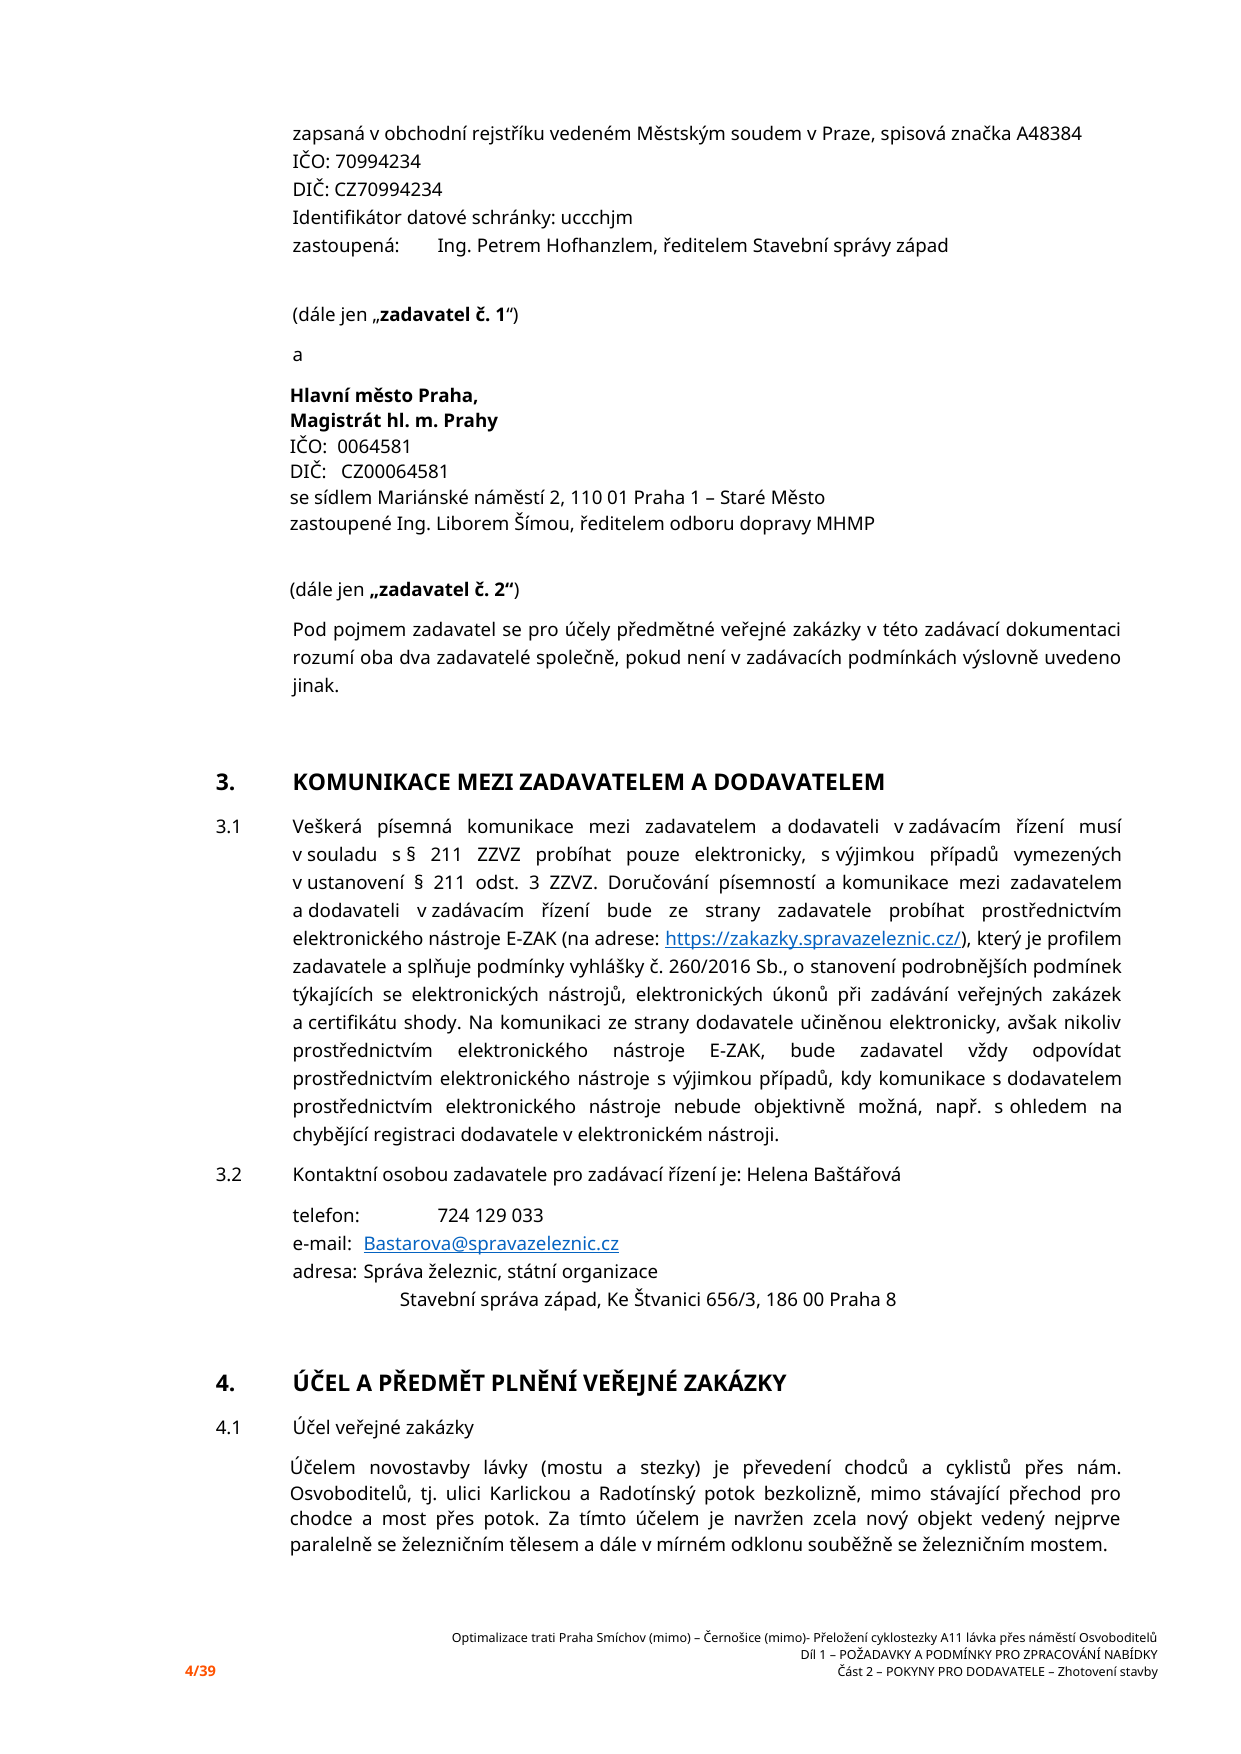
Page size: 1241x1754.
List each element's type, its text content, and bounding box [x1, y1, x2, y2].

text Identifikátor datové schránky: uccchjm [292, 205, 1122, 230]
text adresa: Správa železnic, státní organizace [292, 1258, 1122, 1284]
text zapsaná v obchodní rejstříku vedeném Městským soudem v Praze, spisová značka A48384 [292, 121, 1122, 146]
text Účelem novostavby lávky (mostu a stezky) je převedení chodců a cyklistů přes nám. Osvoboditelů, tj. ulici Karlickou a Radotínský potok bezkolizně, mimo stávající přechod pro chodce a most přes potok. Za tímto účelem je navržen zcela nový objekt vedený nejprve paralelně se železničním tělesem a dále v mírném odklonu souběžně se železničním mostem. [289, 1455, 1122, 1557]
text Kontaktní osobou zadavatele pro zadávací řízení je: Helena Baštářová [216, 1162, 1122, 1187]
text se sídlem Mariánské náměstí 2, 110 01 Praha 1 – Staré Město [289, 484, 1122, 510]
text (dále jen „zadavatel č. 1“) [292, 301, 1122, 327]
text DIČ: CZ00064581 [289, 459, 1122, 484]
text Hlavní město Praha, [289, 382, 1122, 408]
text DIČ: CZ70994234 [292, 177, 1122, 202]
text zastoupené Ing. Liborem Šímou, ředitelem odboru dopravy MHMP [289, 510, 1122, 535]
text KOMUNIKACE MEZI ZADAVATELEM a DODAVATELEM [216, 766, 1122, 797]
text IČO: 70994234 [292, 149, 1122, 174]
text a [292, 342, 1122, 367]
text e-mail: Bastarova@spravazeleznic.cz [292, 1230, 1122, 1256]
text Účel veřejné zakázky [216, 1414, 1122, 1440]
text telefon: 724 129 033 [292, 1202, 1122, 1228]
text Magistrát hl. m. Prahy [289, 408, 1122, 433]
text Veškerá písemná komunikace mezi zadavatelem a dodavateli v zadávacím řízení musí v souladu s § 211 ZZVZ probíhat pouze elektronicky, s výjimkou případů vymezených v ustanovení § 211 odst. 3 ZZVZ. Doručování písemností a komunikace mezi zadavatelem a dodavateli v zadávacím řízení bude ze strany zadavatele probíhat prostřednictvím elektronického nástroje E-ZAK (na adrese: https://zakazky.spravazeleznic.cz/), který je profilem zadavatele a splňuje podmínky vyhlášky č. 260/2016 Sb., o stanovení podrobnějších podmínek týkajících se elektronických nástrojů, elektronických úkonů při zadávání veřejných zakázek a certifikátu shody. Na komunikaci ze strany dodavatele učiněnou elektronicky, avšak nikoliv prostřednictvím elektronického nástroje E-ZAK, bude zadavatel vždy odpovídat prostřednictvím elektronického nástroje s výjimkou případů, kdy komunikace s dodavatelem prostřednictvím elektronického nástroje nebude objektivně možná, např. s ohledem na chybějící registraci dodavatele v elektronickém nástroji. [216, 813, 1122, 1147]
text ÚČEL a PŘEDMĚT PLNĚNÍ VEŘEJNÉ ZAKÁZKY [216, 1367, 1122, 1398]
text Stavební správa západ, Ke Štvanici 656/3, 186 00 Praha 8 [292, 1286, 1122, 1312]
text zastoupená: Ing. Petrem Hofhanzlem, ředitelem Stavební správy západ [292, 233, 1122, 258]
text Pod pojmem zadavatel se pro účely předmětné veřejné zakázky v této zadávací dokumentaci rozumí oba dva zadavatelé společně, pokud není v zadávacích podmínkách výslovně uvedeno jinak. [292, 616, 1122, 698]
text IČO: 0064581 [289, 433, 1122, 459]
text (dále jen „zadavatel č. 2“) [289, 576, 1122, 601]
